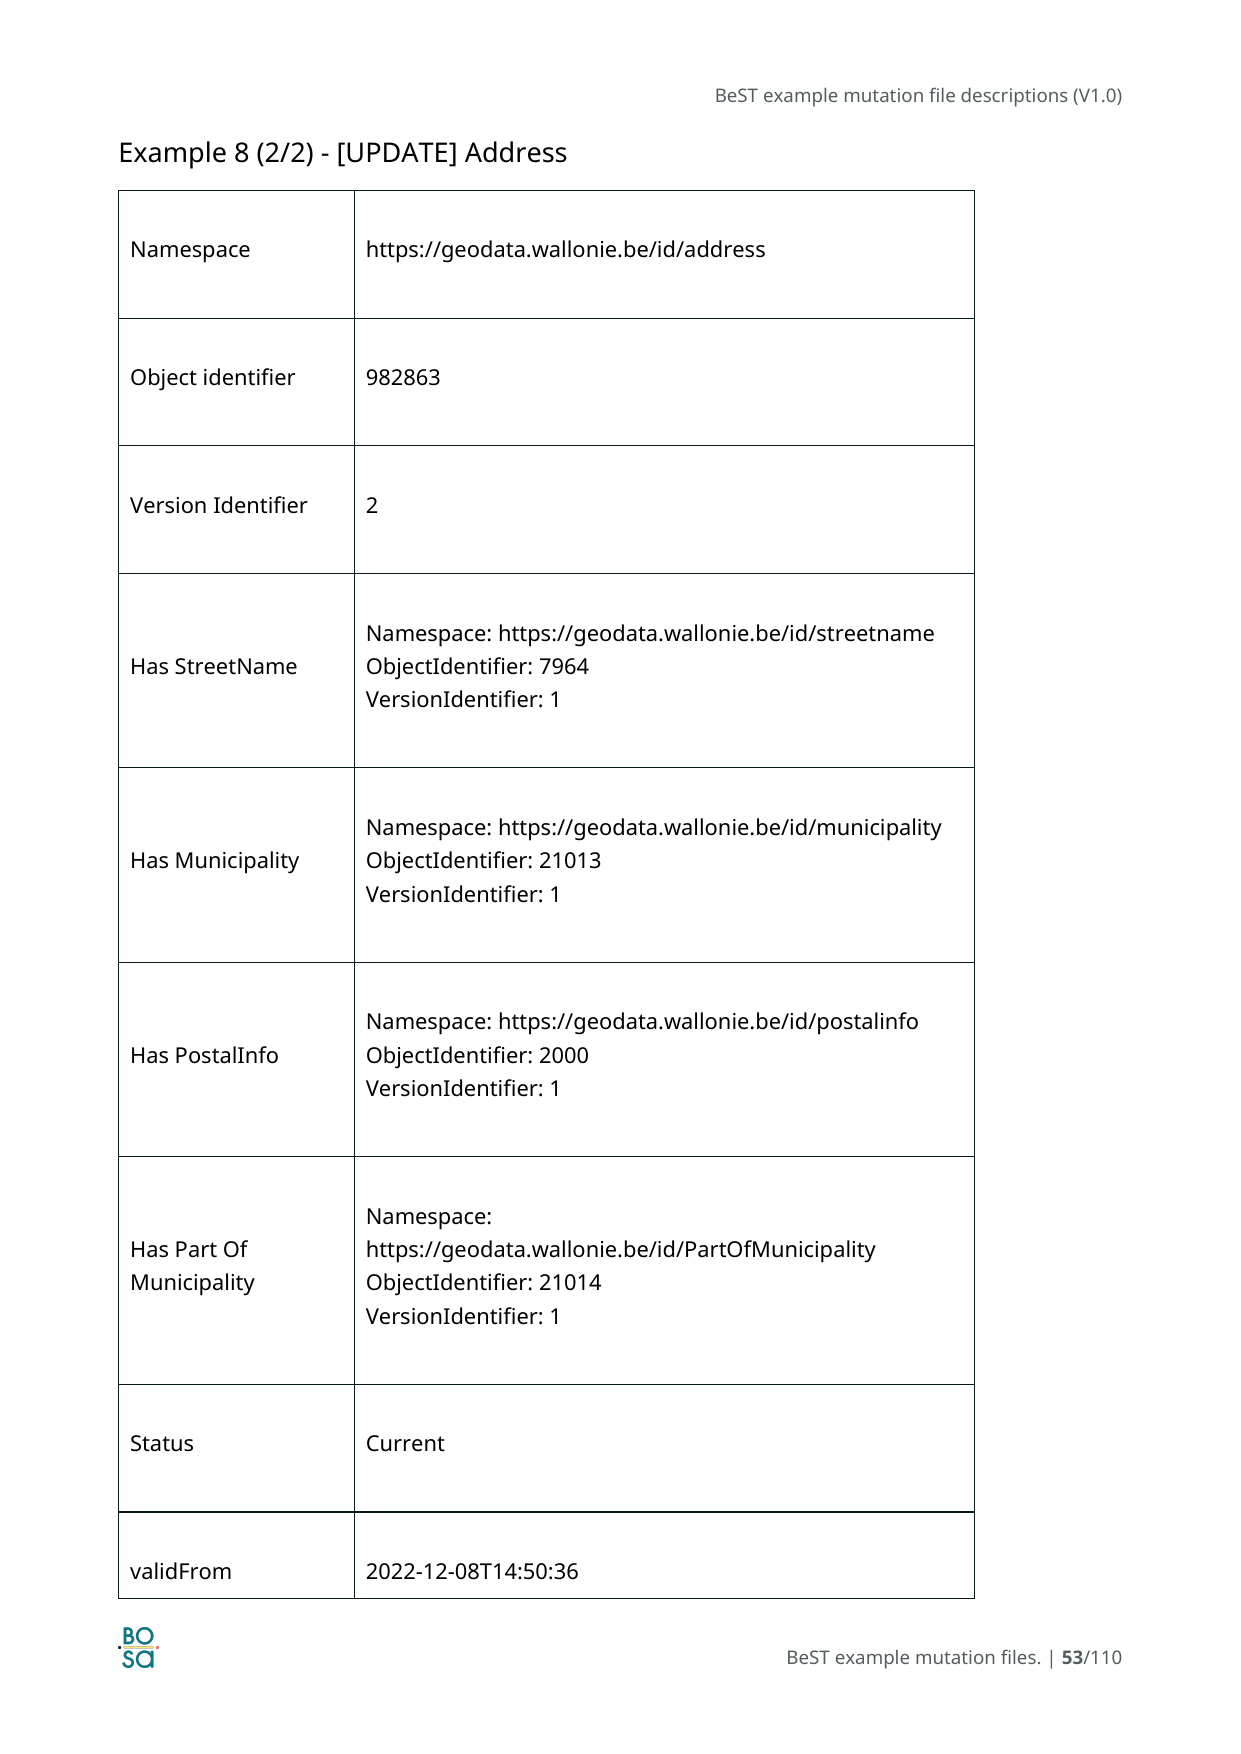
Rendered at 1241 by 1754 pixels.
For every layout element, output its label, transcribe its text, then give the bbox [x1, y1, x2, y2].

table_cell validFrom [119, 1513, 354, 1597]
table_cell 982863 [355, 319, 974, 445]
table_cell Namespace: https://geodata.wallonie.be/id/municipality ObjectIdentifier: 21013 VersionIdentifier: 1 [355, 768, 974, 962]
table_cell 2 [355, 446, 974, 573]
table_cell Has Part Of Municipality [119, 1157, 354, 1384]
table_cell Has StreetName [119, 574, 354, 767]
table_cell Object identifier [119, 319, 354, 445]
table_cell Has Municipality [119, 768, 354, 962]
subtitle Example 8 (2/2) - [UPDATE] Address [118, 133, 1122, 170]
table_header Namespace [119, 191, 354, 317]
table_cell Namespace: https://geodata.wallonie.be/id/streetname ObjectIdentifier: 7964 VersionIdentifier: 1 [355, 574, 974, 767]
table_cell Current [355, 1385, 974, 1511]
table_header https://geodata.wallonie.be/id/address [355, 191, 974, 317]
picture [118, 1627, 159, 1668]
table_cell Version Identifier [119, 446, 354, 573]
table_cell Namespace: https://geodata.wallonie.be/id/postalinfo ObjectIdentifier: 2000 VersionIdentifier: 1 [355, 963, 974, 1156]
table_cell Status [119, 1385, 354, 1511]
table_cell 2022-12-08T14:50:36 [355, 1513, 974, 1597]
table_cell Has PostalInfo [119, 963, 354, 1156]
table_cell Namespace: https://geodata.wallonie.be/id/PartOfMunicipality ObjectIdentifier: 21014 VersionIdentifier: 1 [355, 1157, 974, 1384]
